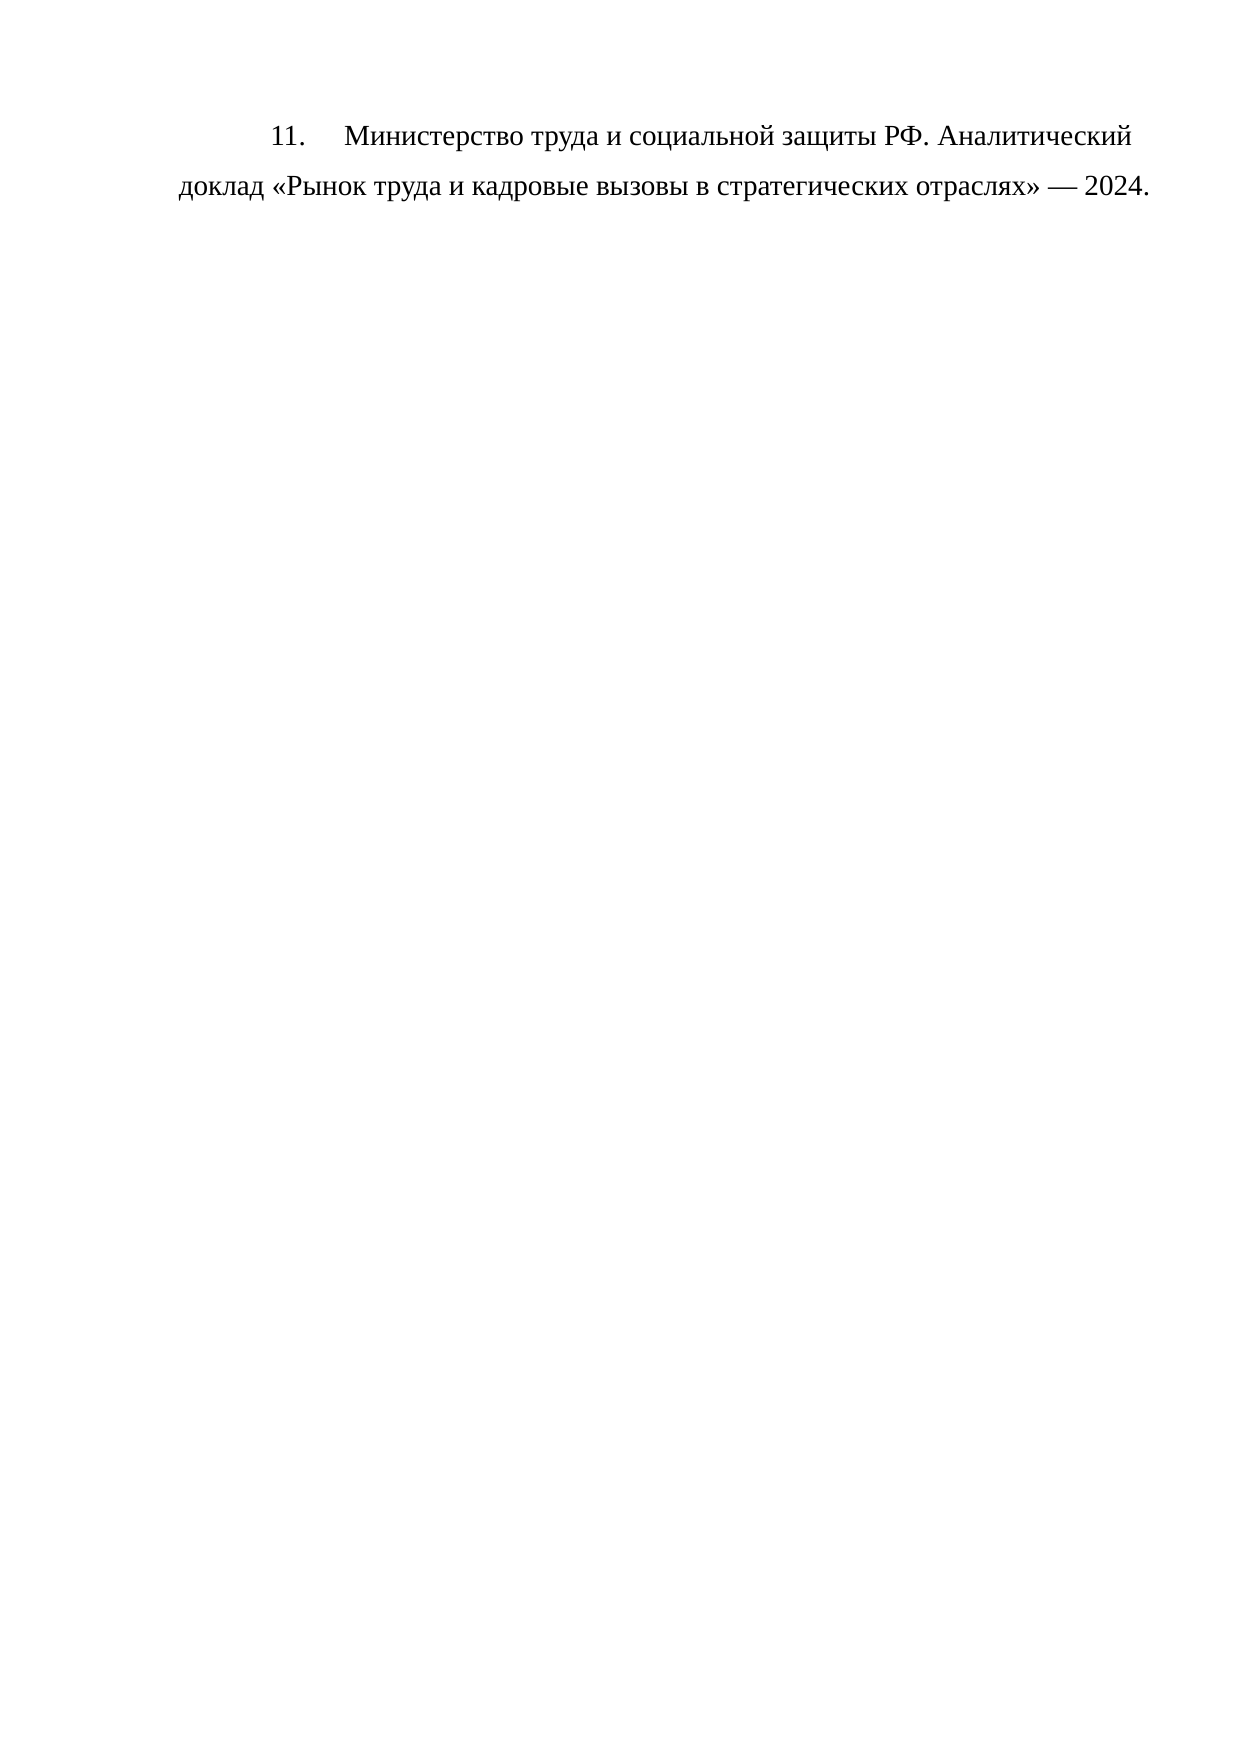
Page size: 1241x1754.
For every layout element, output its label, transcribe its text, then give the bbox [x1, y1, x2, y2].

list Министерство труда и социальной защиты РФ. Аналитический доклад «Рынок труда и кадровые вызовы в стратегических отраслях» — 2024. [177, 118, 1152, 202]
